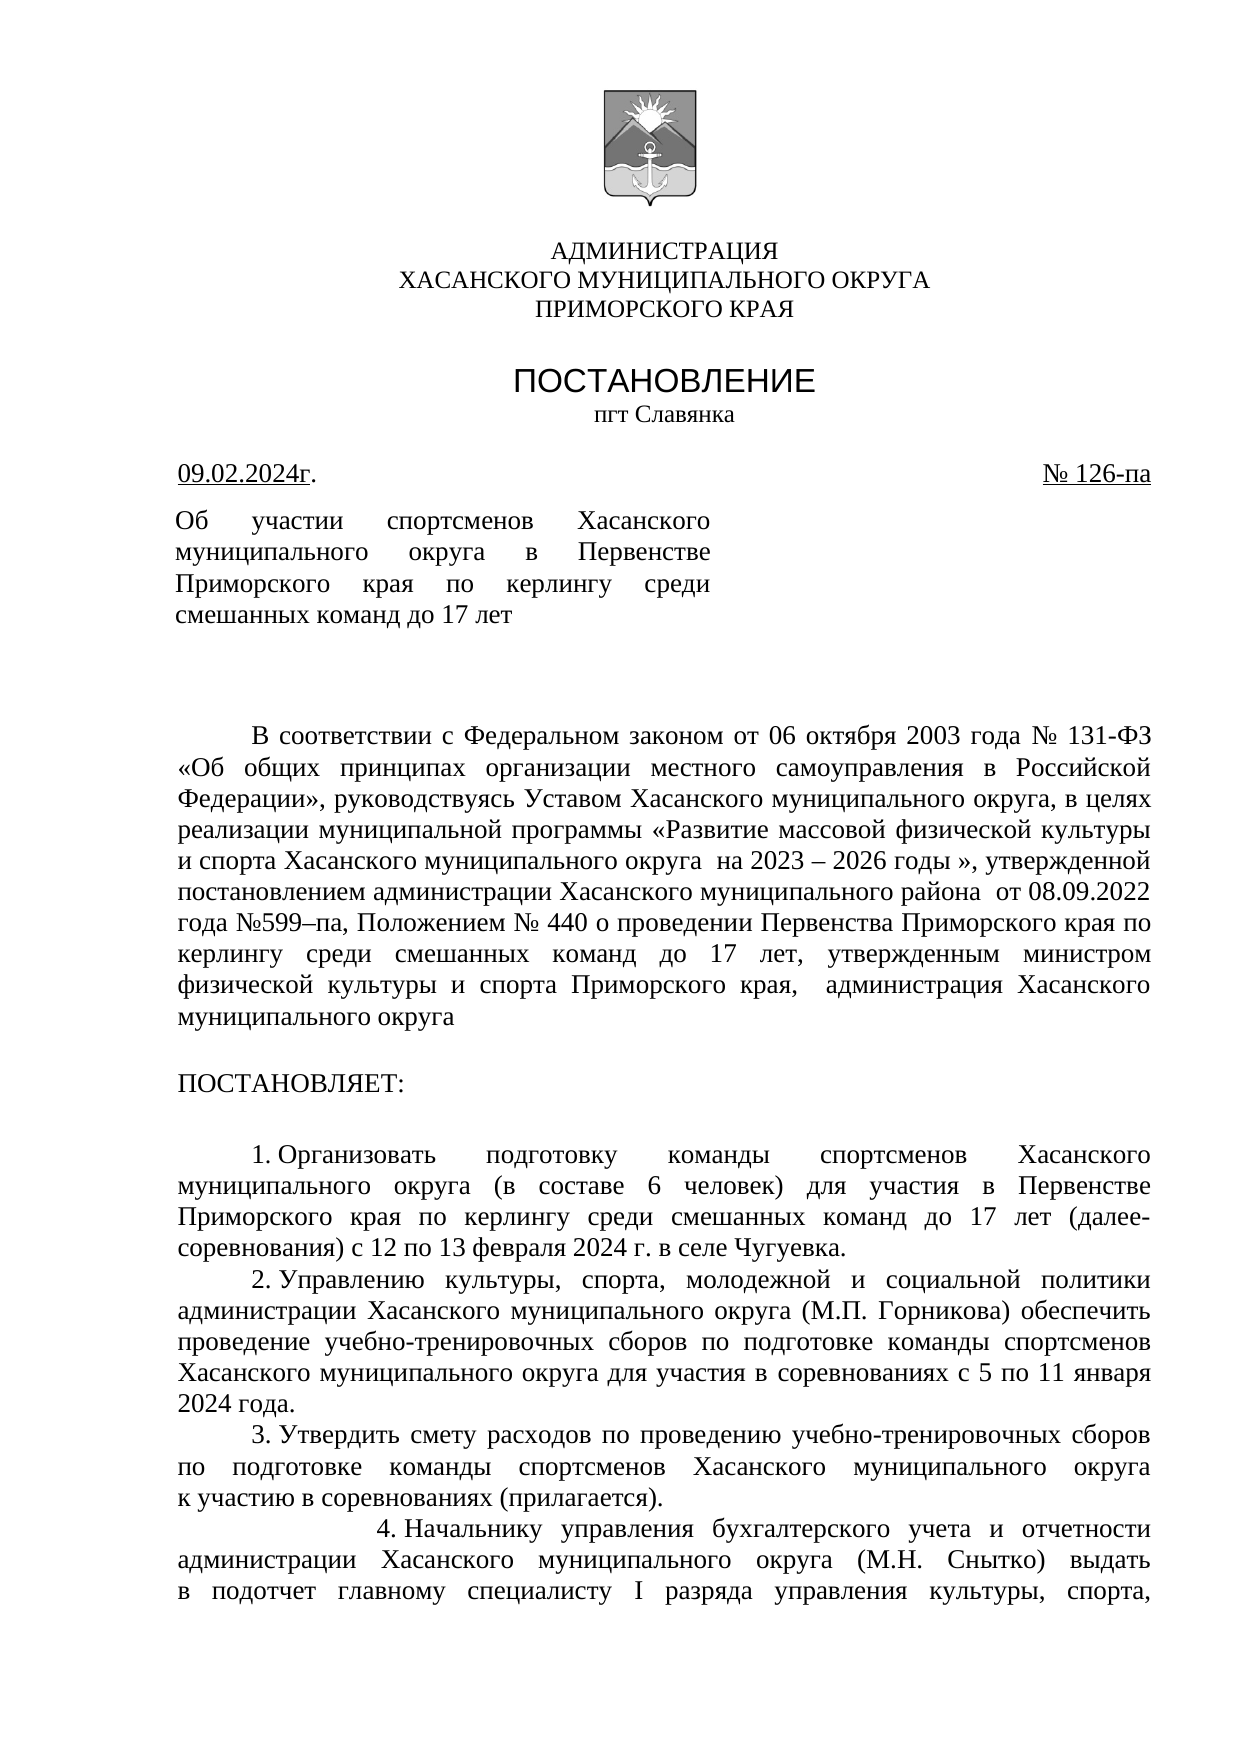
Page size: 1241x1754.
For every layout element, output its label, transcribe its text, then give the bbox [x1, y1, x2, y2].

text АДМИНИСТРАЦИЯ [177, 236, 1152, 265]
text 09.02.2024г. № 126-па [177, 457, 1152, 488]
picture [602, 88, 698, 208]
text ПРИМОРСКОГО КРАЯ [177, 294, 1152, 322]
text ПОСТАНОВЛЯЕТ: [177, 1067, 1137, 1098]
text пгт Славянка [177, 399, 1152, 428]
text 2. Управлению культуры, спорта, молодежной и социальной политики администрации Хасанского муниципального округа (М.П. Горникова) обеспечить проведение учебно-тренировочных сборов по подготовке команды спортсменов Хасанского муниципального округа для участия в соревнованиях с 5 по 11 января 2024 года. [177, 1263, 1152, 1418]
text ПОСТАНОВЛЕНИЕ [177, 361, 1152, 399]
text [177, 1512, 1152, 1605]
text В соответствии с Федеральном законом от 06 октября 2003 года № 131-ФЗ «Об общих принципах организации местного самоуправления в Российской Федерации», руководствуясь Уставом Хасанского муниципального округа, в целях реализации муниципальной программы «Развитие массовой физической культуры и спорта Хасанского муниципального округа на 2023 – 2026 годы », утвержденной постановлением администрации Хасанского муниципального района от 08.09.2022 года №599–па, Положением № 440 о проведении Первенства Приморского края по керлингу среди смешанных команд до 17 лет, утвержденным министром физической культуры и спорта Приморского края, администрация Хасанского муниципального округа [177, 719, 1152, 1031]
text 1. Организовать подготовку команды спортсменов Хасанского муниципального округа (в составе 6 человек) для участия в Первенстве Приморского края по керлингу среди смешанных команд до 17 лет (далее-соревнования) с 12 по 13 февраля 2024 г. в селе Чугуевка. [177, 1138, 1152, 1263]
text ХАСАНСКОГО МУНИЦИПАЛЬНОГО ОКРУГА [177, 265, 1152, 294]
text 3. Утвердить смету расходов по проведению учебно-тренировочных сборов по подготовке команды спортсменов Хасанского муниципального округа к участию в соревнованиях (прилагается). [177, 1418, 1152, 1512]
